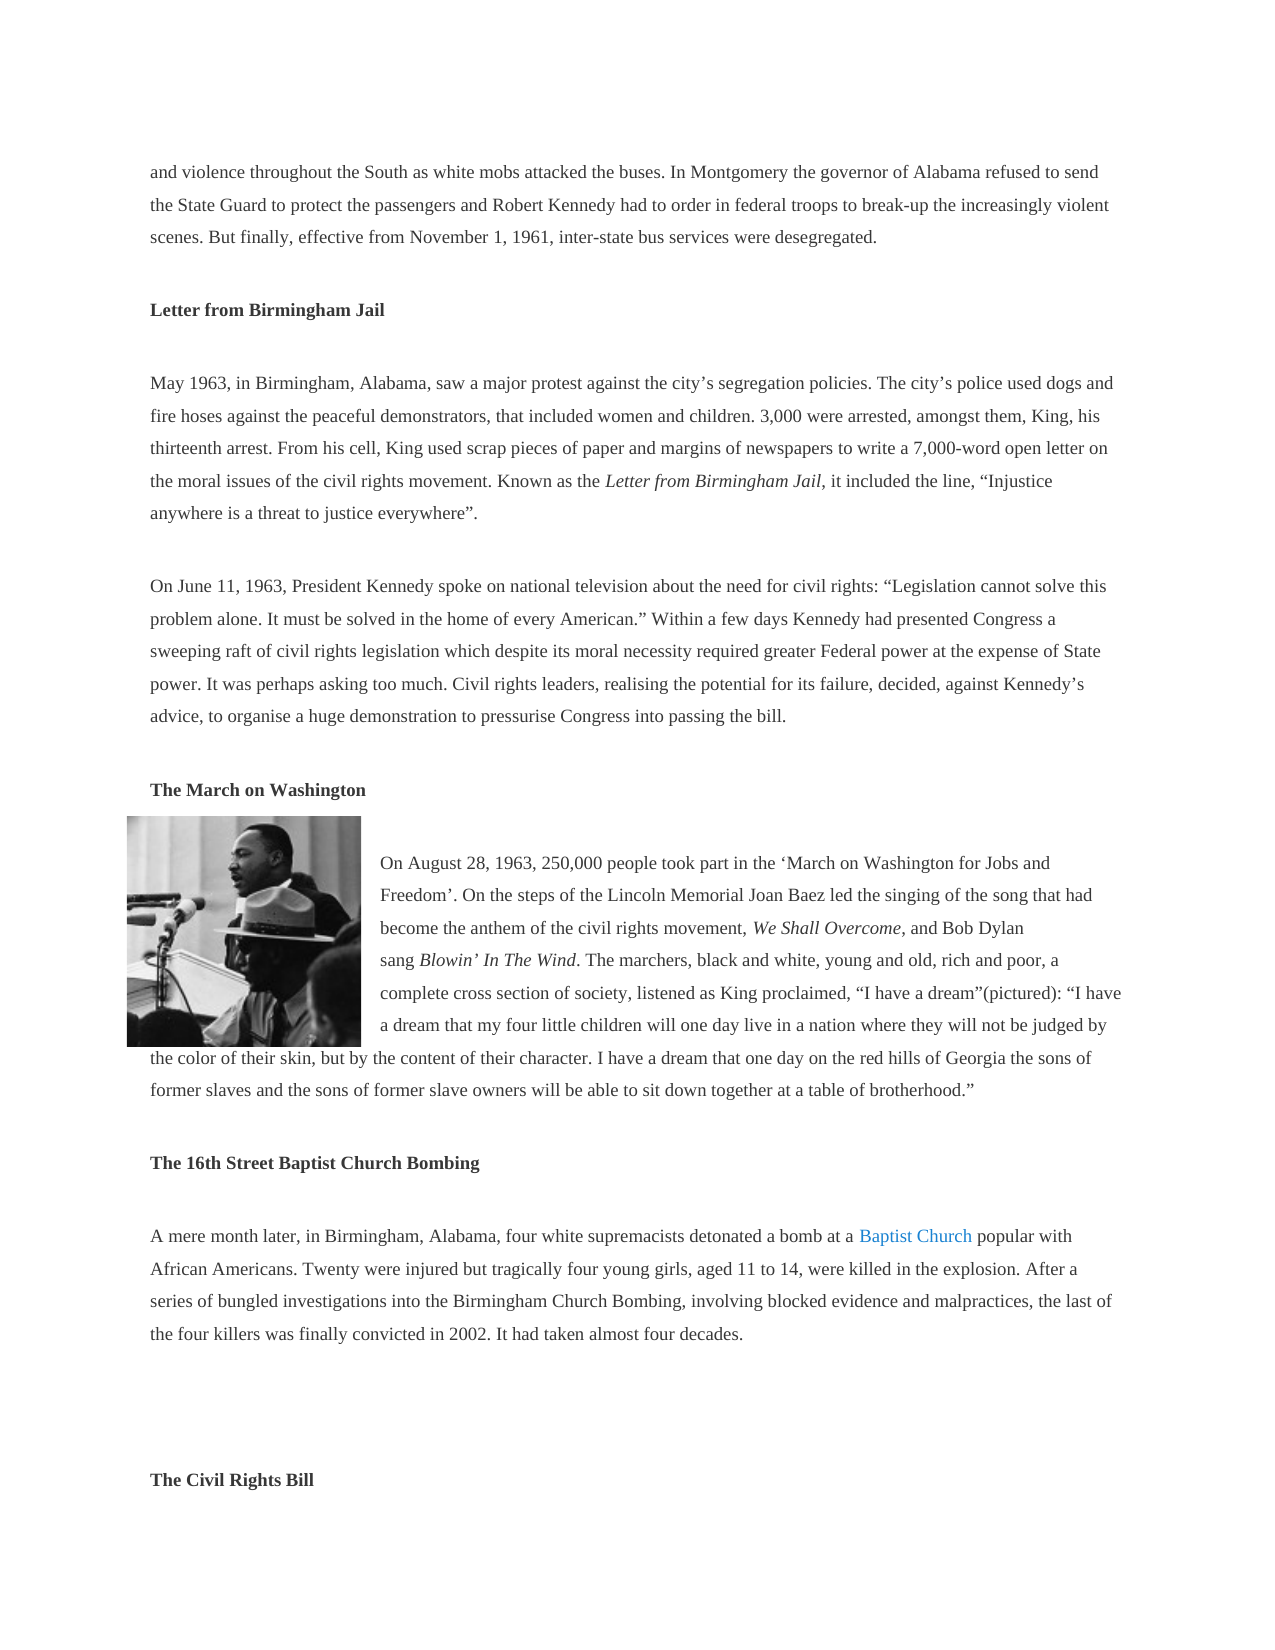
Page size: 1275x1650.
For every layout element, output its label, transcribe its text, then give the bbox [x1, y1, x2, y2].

text On August 28, 1963, 250,000 people took part in the ‘March on Washington for Jobs and Freedom’. On the steps of the Lincoln Memorial Joan Baez led the singing of the song that had become the anthem of the civil rights movement, We Shall Overcome, and Bob Dylan sang Blowin’ In The Wind. The marchers, black and white, young and old, rich and poor, a complete cross section of society, listened as King proclaimed, “I have a dream”(pictured): “I have a dream that my four little children will one day live in a nation where they will not be judged by the color of their skin, but by the content of their character. I have a dream that one day on the red hills of Georgia the sons of former slaves and the sons of former slave owners will be able to sit down together at a table of brotherhood.” [150, 841, 1125, 1101]
text Letter from Birmingham Jail [150, 288, 1125, 321]
text The Civil Rights Bill [150, 1458, 1125, 1491]
text A mere month later, in Birmingham, Alabama, four white supremacists detonated a bomb at a Baptist Church popular with African Americans. Twenty were injured but tragically four young girls, aged 11 to 14, were killed in the explosion. After a series of bungled investigations into the Birmingham Church Bombing, involving blocked evidence and malpractices, the last of the four killers was finally convicted in 2002. It had taken almost four decades. [150, 1214, 1125, 1344]
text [150, 150, 1125, 247]
text On June 11, 1963, President Kennedy spoke on national television about the need for civil rights: “Legislation cannot solve this problem alone. It must be solved in the home of every American.” Within a few days Kennedy had presented Congress a sweeping raft of civil rights legislation which despite its moral necessity required greater Federal power at the expense of State power. It was perhaps asking too much. Civil rights leaders, realising the potential for its failure, decided, against Kennedy’s advice, to organise a huge demonstration to pressurise Congress into passing the bill. [150, 564, 1125, 727]
text The 16th Street Baptist Church Bombing [150, 1141, 1125, 1174]
text The March on Washington [150, 767, 1125, 800]
picture [126, 816, 362, 1047]
text May 1963, in Birmingham, Alabama, saw a major protest against the city’s segregation policies. The city’s police used dogs and fire hoses against the peaceful demonstrators, that included women and children. 3,000 were arrested, amongst them, King, his thirteenth arrest. From his cell, King used scrap pieces of paper and margins of newspapers to write a 7,000-word open letter on the moral issues of the civil rights movement. Known as the Letter from Birmingham Jail, it included the line, “Injustice anywhere is a threat to justice everywhere”. [150, 361, 1125, 524]
